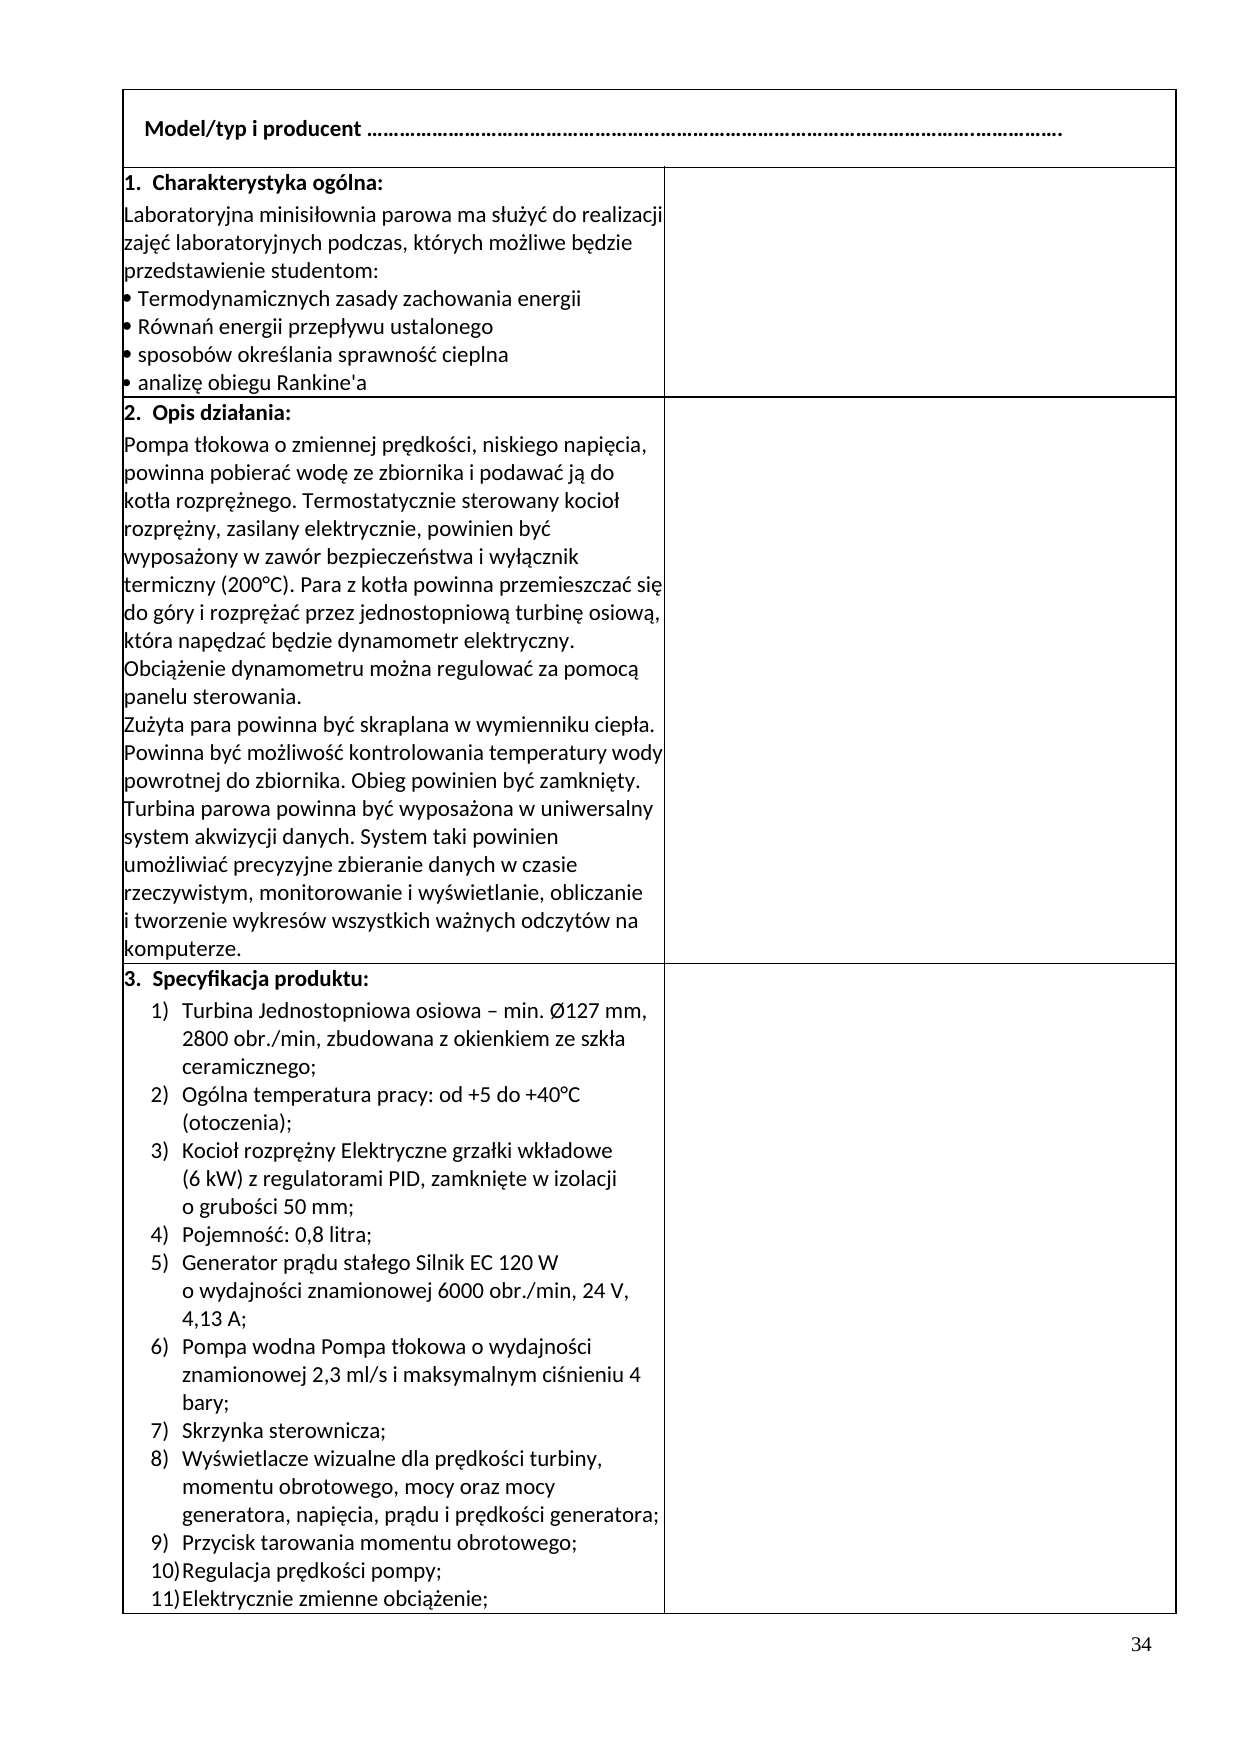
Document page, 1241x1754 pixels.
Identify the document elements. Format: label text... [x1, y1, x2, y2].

table_cell Charakterystyka ogólna: Laboratoryjna minisiłownia parowa ma służyć do realizacji zajęć laboratoryjnych podczas, których możliwe będzie przedstawienie studentom: Termodynamicznych zasady zachowania energii Równań energii przepływu ustalonego sposobów określania sprawność cieplna analizę obiegu Rankine'a [124, 168, 664, 396]
table_cell [665, 398, 1175, 962]
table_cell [124, 90, 1175, 166]
table_cell [665, 964, 1175, 1613]
table_cell Opis działania: Pompa tłokowa o zmiennej prędkości, niskiego napięcia, powinna pobierać wodę ze zbiornika i podawać ją do kotła rozprężnego. Termostatycznie sterowany kocioł rozprężny, zasilany elektrycznie, powinien być wyposażony w zawór bezpieczeństwa i wyłącznik termiczny (200°C). Para z kotła powinna przemieszczać się do góry i rozprężać przez jednostopniową turbinę osiową, która napędzać będzie dynamometr elektryczny. Obciążenie dynamometru można regulować za pomocą panelu sterowania. Zużyta para powinna być skraplana w wymienniku ciepła. Powinna być możliwość kontrolowania temperatury wody powrotnej do zbiornika. Obieg powinien być zamknięty. Turbina parowa powinna być wyposażona w uniwersalny system akwizycji danych. System taki powinien umożliwiać precyzyjne zbieranie danych w czasie rzeczywistym, monitorowanie i wyświetlanie, obliczanie i tworzenie wykresów wszystkich ważnych odczytów na komputerze. [124, 398, 664, 962]
table_cell [665, 168, 1175, 396]
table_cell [124, 964, 664, 1613]
